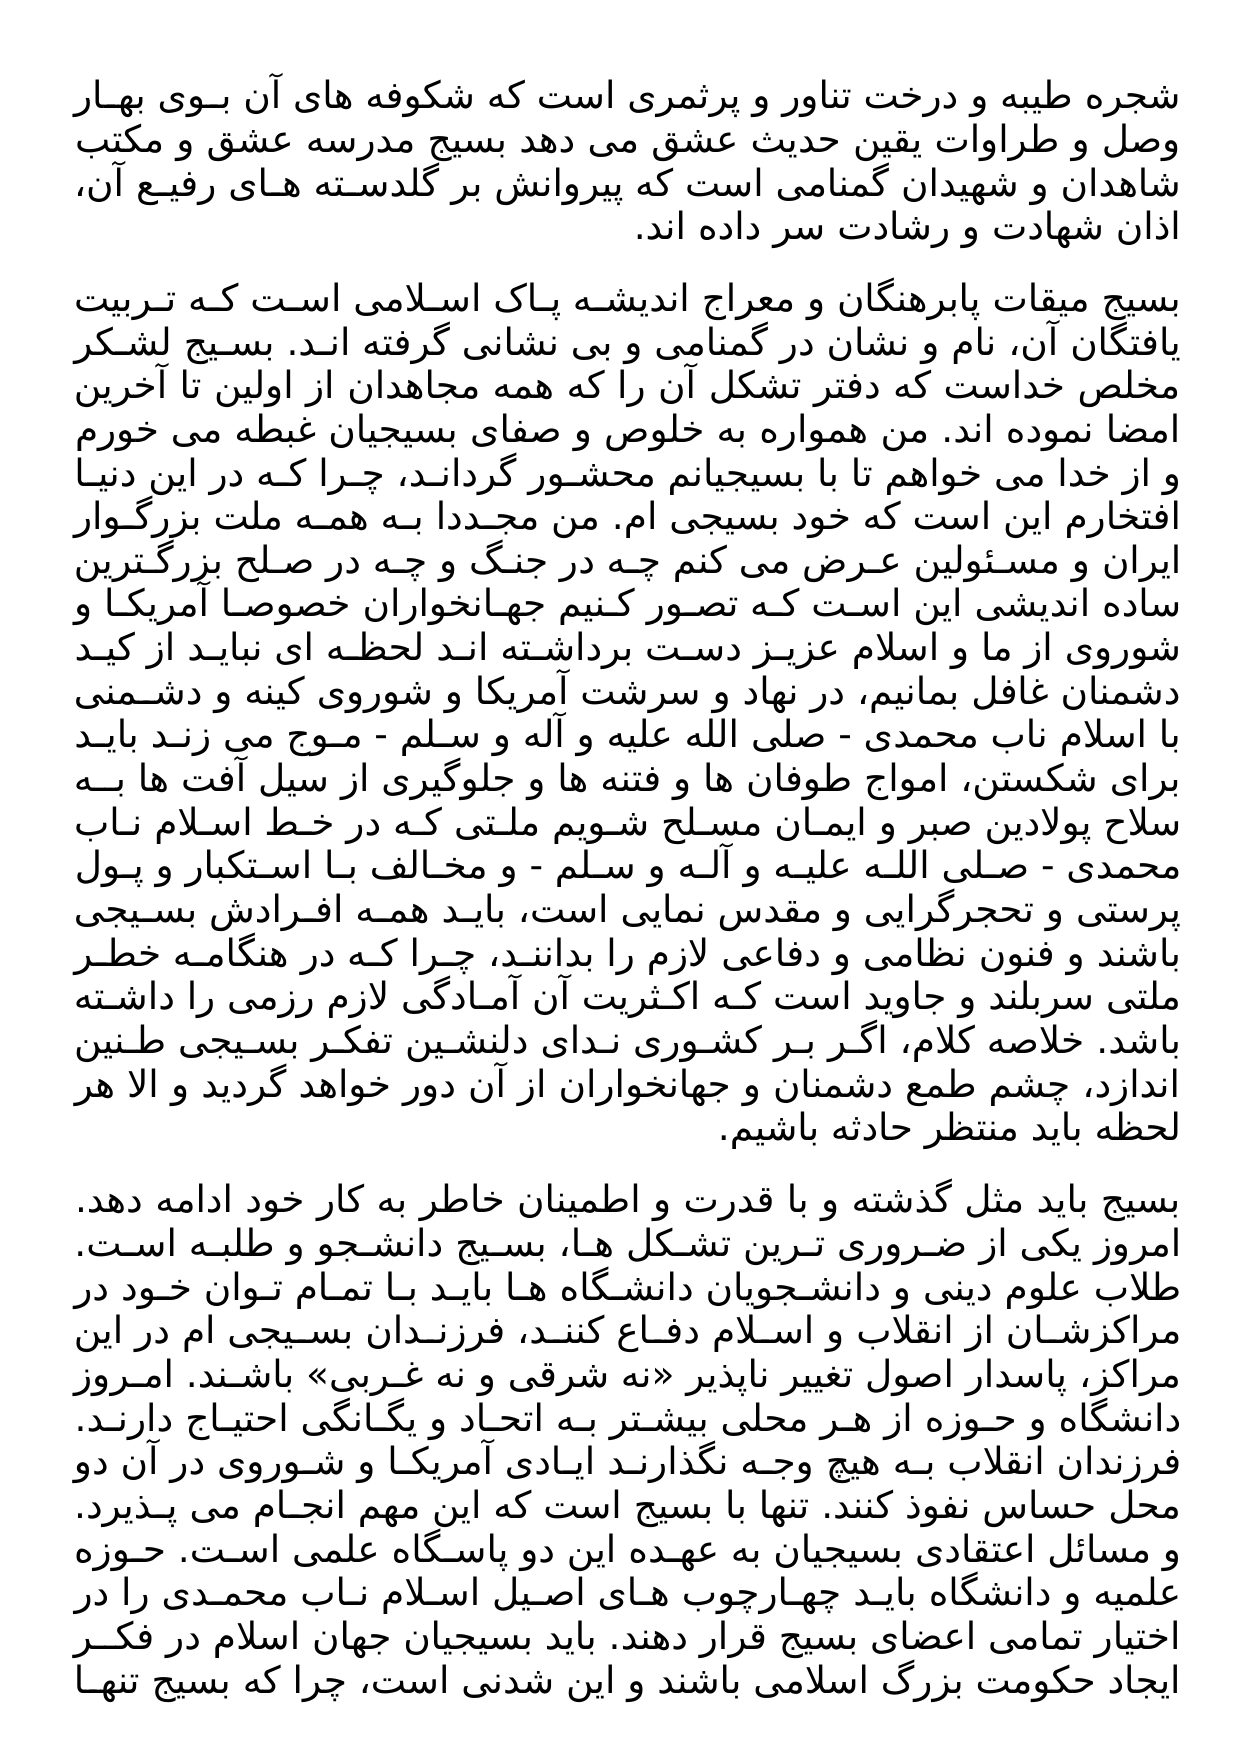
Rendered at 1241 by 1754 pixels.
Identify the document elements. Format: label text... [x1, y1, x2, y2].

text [74, 74, 1181, 248]
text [74, 1178, 1181, 1702]
text بسیج میقات پابرهنگان و معراج اندیشه پاک اسلامی است که تربیت یافتگان آن، نام و نشان در گمنامی و بی نشانی گرفته اند. بسیج لشکر مخلص خداست که دفتر تشکل آن را که همه مجاهدان از اولین تا آخرین امضا نموده اند. من همواره به خلوص و صفای بسیجیان غبطه می خورم و از خدا می خواهم تا با بسیجیانم محشور گرداند، چرا که در این دنیا افتخارم این است که خود بسیجی ام. من مجددا به همه ملت بزرگوار ایران و مسئولین عرض می کنم چه در جنگ و چه در صلح بزرگترین ساده اندیشی این است که تصور کنیم جهانخواران خصوصا آمریکا و شوروی از ما و اسلام عزیز دست برداشته اند لحظه ای نباید از کید دشمنان غافل بمانیم، در نهاد و سرشت آمریکا و شوروی کینه و دشمنی با اسلام ناب محمدی - صلی الله علیه و آله و سلم - موج می زند باید برای شکستن، امواج طوفان ها و فتنه ها و جلوگیری از سیل آفت ها به سلاح پولادین صبر و ایمان مسلح شویم ملتی که در خط اسلام ناب محمدی - صلی الله علیه و آله و سلم - و مخالف با استکبار و پول پرستی و تحجرگرایی و مقدس نمایی است، باید همه افرادش بسیجی باشند و فنون نظامی و دفاعی لازم را بدانند، چرا که در هنگامه خطر ملتی سربلند و جاوید است که اکثریت آن آمادگی لازم رزمی را داشته باشد. خلاصه کلام، اگر بر کشوری ندای دلنشین تفکر بسیجی طنین اندازد، چشم طمع دشمنان و جهانخواران از آن دور خواهد گردید و الا هر لحظه باید منتظر حادثه باشیم. [74, 277, 1181, 1150]
